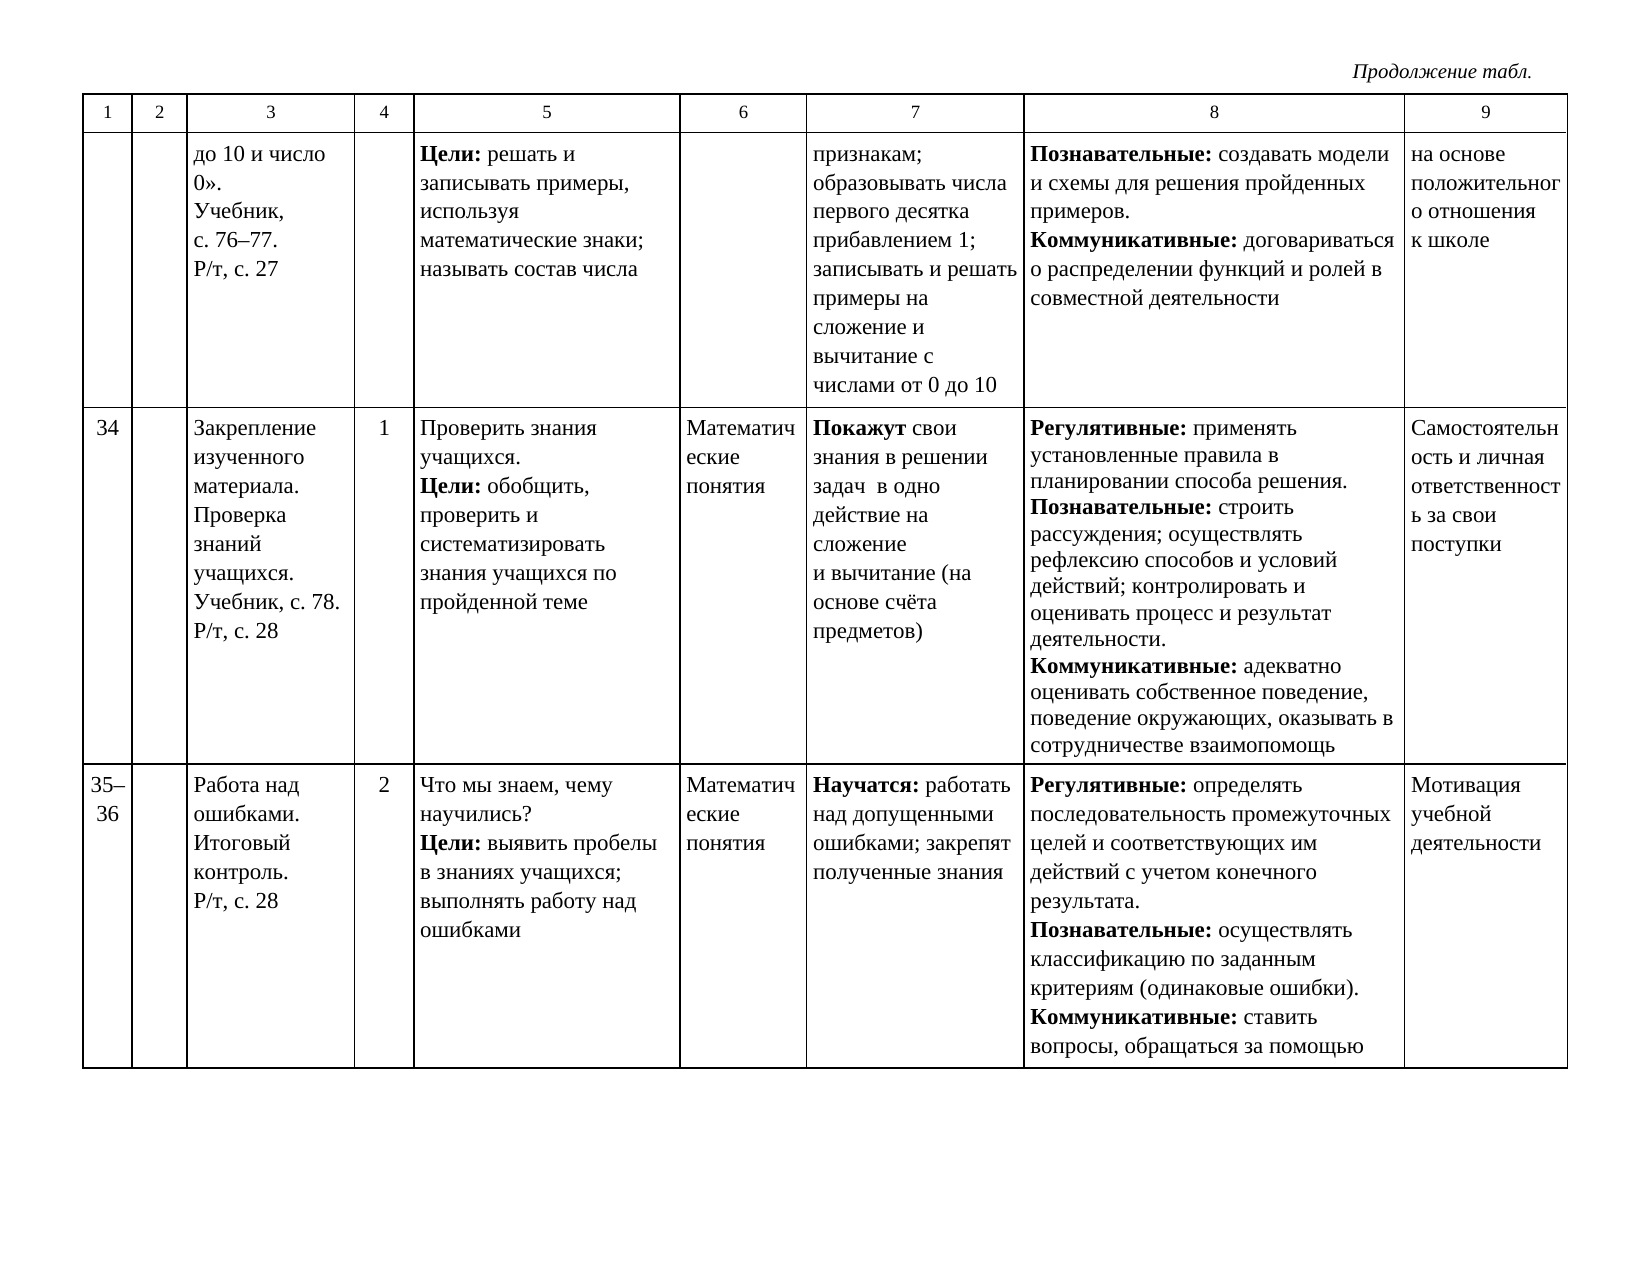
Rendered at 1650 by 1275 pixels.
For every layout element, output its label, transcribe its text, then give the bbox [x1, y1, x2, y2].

table_cell Работа над ошибками. Итоговый контроль. Р/т, с. 28 [188, 765, 354, 1067]
table_cell [355, 133, 413, 407]
table_cell до 10 и число 0». Учебник, с. 76–77. Р/т, с. 27 [188, 133, 354, 407]
text Продолжение табл. [118, 59, 1532, 83]
table_cell Покажут свои знания в решении задач в одно действие на сложение и вычитание (на основе счёта предметов) [807, 408, 1023, 763]
table_cell 1 [355, 408, 413, 763]
table_header 7 [807, 95, 1023, 132]
table_cell на основе положительного отношения к школе [1405, 132, 1567, 407]
table_header 4 [355, 95, 413, 132]
table_header 6 [681, 95, 806, 132]
table_cell [133, 408, 186, 763]
table_cell Познавательные: создавать модели и схемы для решения пройденных примеров. Коммуникативные: договариваться о распределении функций и ролей в совместной деятельности [1025, 133, 1404, 407]
table_cell Что мы знаем, чему научились? Цели: выявить пробелы в знаниях учащихся; выполнять работу над ошибками [415, 765, 679, 1067]
table_cell [84, 133, 131, 407]
table_cell признакам; образовывать числа первого десятка прибавлением 1; записывать и решать примеры на сложение и вычитание с числами от 0 до 10 [807, 133, 1023, 407]
table_header 3 [188, 95, 354, 132]
table_header 8 [1025, 95, 1404, 132]
table_cell Математические понятия [681, 765, 806, 1067]
table_cell Мотивация учебной деятельности [1405, 763, 1567, 1067]
table_cell [133, 765, 186, 1067]
table_cell Регулятивные: определять последовательность промежуточных целей и соответствующих им действий с учетом конечного результата. Познавательные: осуществлять классификацию по заданным критериям (одинаковые ошибки). Коммуникативные: ставить вопросы, обращаться за помощью [1025, 765, 1404, 1067]
table_cell 2 [355, 765, 413, 1067]
table_header 2 [133, 95, 186, 132]
table_cell [681, 133, 806, 407]
table_cell Регулятивные: применять установленные правила в планировании способа решения. Познавательные: строить рассуждения; осуществлять рефлексию способов и условий действий; контролировать и оценивать процесс и результат деятельности. Коммуникативные: адекватно оценивать собственное поведение, поведение окружающих, оказывать в сотрудничестве взаимопомощь [1025, 408, 1404, 763]
table_header 5 [415, 95, 679, 132]
table_cell Закрепление изученного материала. Проверка знаний учащихся. Учебник, с. 78. Р/т, с. 28 [188, 408, 354, 763]
table_header 9 [1405, 95, 1567, 132]
table_cell 34 [84, 408, 131, 763]
table_cell 35– 36 [84, 765, 131, 1067]
table_cell Научатся: работать над допущенными ошибками; закрепят полученные знания [807, 765, 1023, 1067]
table_header 1 [84, 95, 131, 132]
table_cell Цели: решать и записывать примеры, используя математические знаки; называть состав числа [415, 133, 679, 407]
table_cell [133, 133, 186, 407]
table_cell Самостоятельность и личная ответственность за свои поступки [1405, 407, 1567, 763]
table_cell Математические понятия [681, 408, 806, 763]
table_cell Проверить знания учащихся. Цели: обобщить, проверить и систематизировать знания учащихся по пройденной теме [415, 408, 679, 763]
